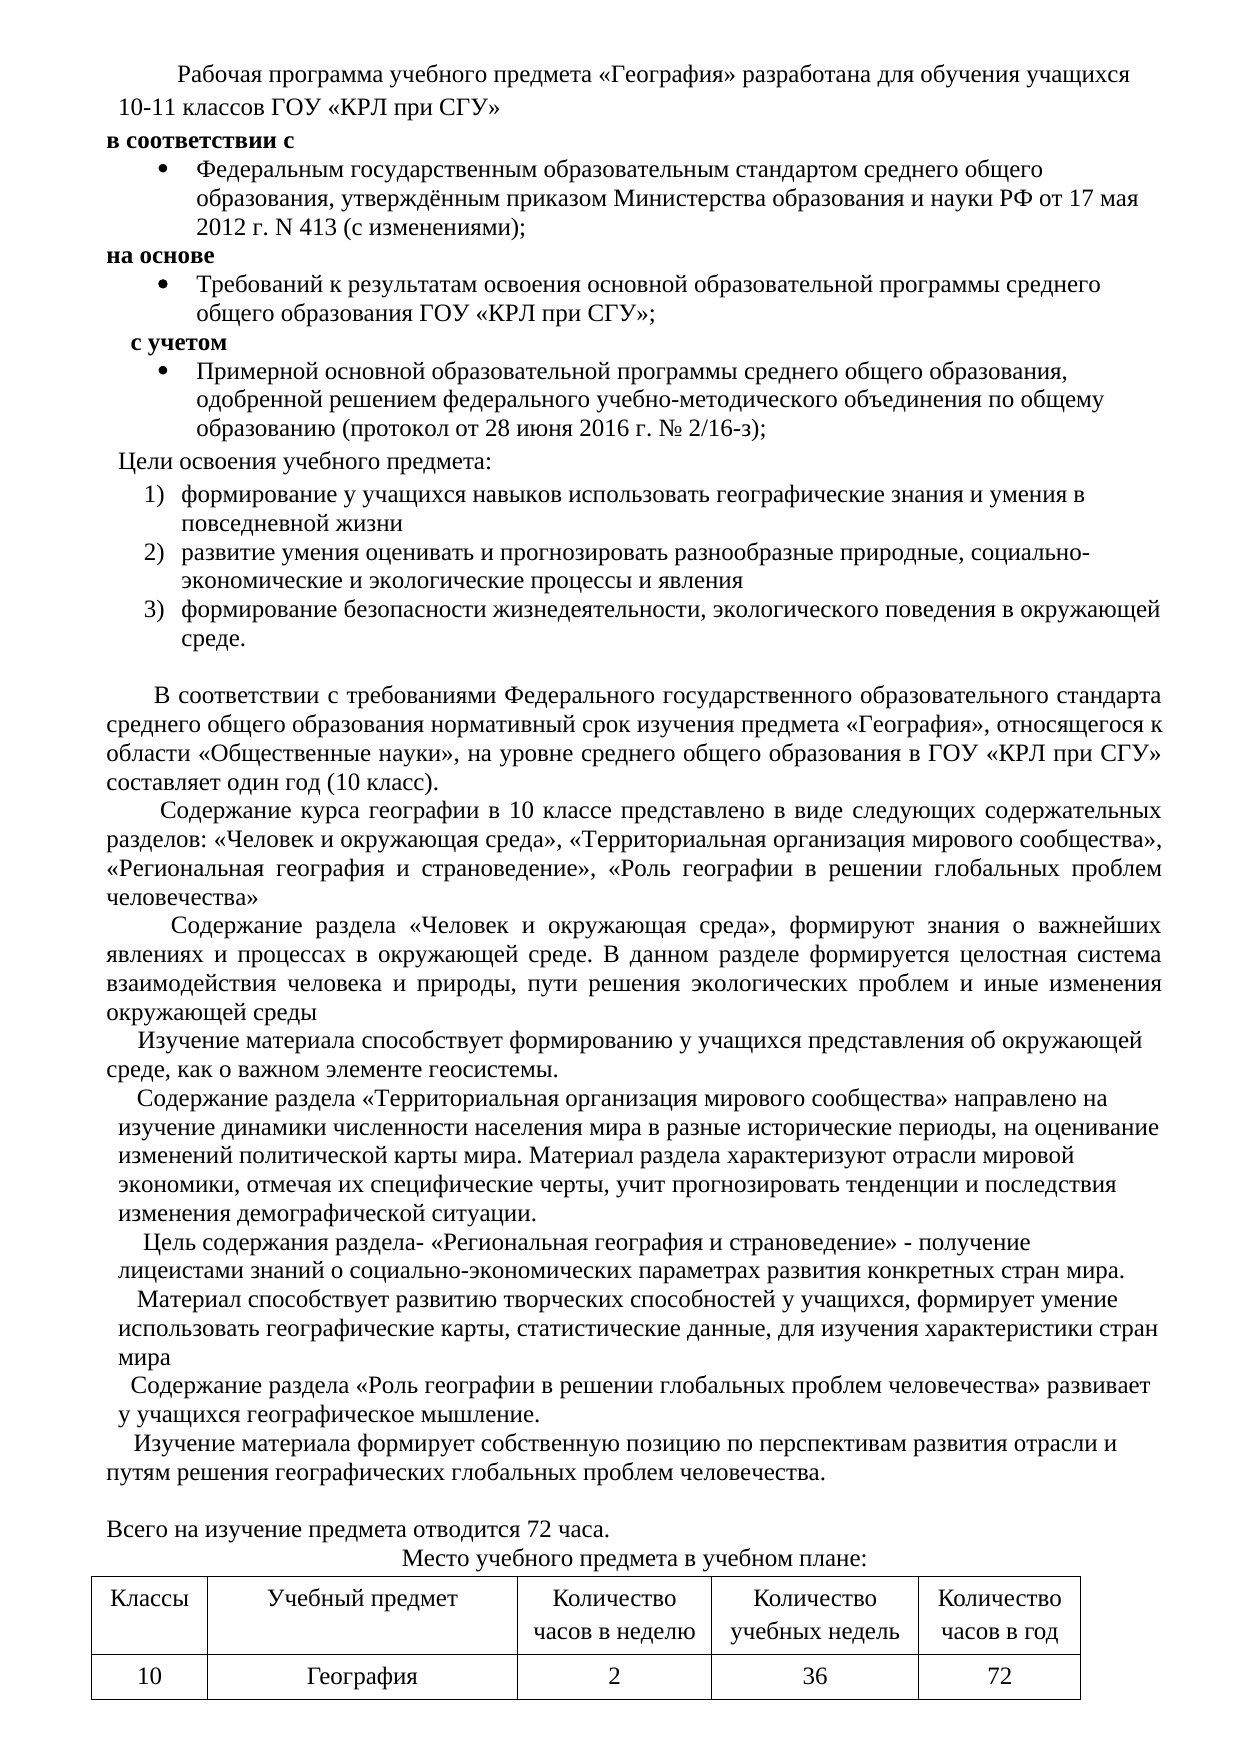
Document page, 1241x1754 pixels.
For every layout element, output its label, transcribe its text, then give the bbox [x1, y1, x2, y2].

list Примерной основной образовательной программы среднего общего образования, одобренной решением федерального учебно-методического объединения по общему образованию (протокол от 28 июня 2016 г. № 2/16-з); [158, 356, 1163, 442]
list Федеральным государственным образовательным стандартом среднего общего образования, утверждённым приказом Министерства образования и науки РФ от 17 мая 2012 г. N 413 (с изменениями); [158, 154, 1163, 240]
text В соответствии с требованиями Федерального государственного образовательного стандарта среднего общего образования нормативный срок изучения предмета «География», относящегося к области «Общественные науки», на уровне среднего общего образования в ГОУ «КРЛ при СГУ» составляет один год (10 класс). [106, 681, 1163, 796]
text Содержание курса географии в 10 классе представлено в виде следующих содержательных разделов: «Человек и окружающая среда», «Территориальная организация мирового сообщества», «Региональная география и страноведение», «Роль географии в решении глобальных проблем человечества» [106, 796, 1163, 911]
text Место учебного предмета в учебном плане: [106, 1543, 1163, 1572]
text Всего на изучение предмета отводится 72 часа. [106, 1514, 1163, 1543]
text Содержание раздела «Человек и окружающая среда», формируют знания о важнейших явлениях и процессах в окружающей среде. В данном разделе формируется целостная система взаимодействия человека и природы, пути решения экологических проблем и иные изменения окружающей среды [106, 911, 1163, 1026]
list Цели освоения учебного предмета: [118, 446, 1096, 475]
text Изучение материала формирует собственную позицию по перспективам развития отрасли и путям решения географических глобальных проблем человечества. [106, 1428, 1163, 1486]
table_cell 10 [92, 1655, 207, 1699]
text Изучение материала способствует формированию у учащихся представления об окружающей среде, как о важном элементе геосистемы. [106, 1026, 1163, 1083]
table_cell 2 [518, 1655, 711, 1699]
list формирование у учащихся навыков использовать географические знания и умения в повседневной жизни [144, 479, 1163, 537]
list развитие умения оценивать и прогнозировать разнообразные природные, социально-экономические и экологические процессы и явления [144, 537, 1163, 594]
table_cell 72 [919, 1655, 1080, 1699]
text Цель содержания раздела- «Региональная география и страноведение» - получение лицеистами знаний о социально-экономических параметрах развития конкретных стран мира. [118, 1227, 1163, 1284]
text Содержание раздела «Роль географии в решении глобальных проблем человечества» развивает у учащихся географическое мышление. [118, 1371, 1163, 1428]
table_header Классы [92, 1577, 207, 1654]
table_cell География [208, 1655, 517, 1699]
table_header Количество часов в неделю [518, 1577, 711, 1654]
text с учетом [118, 327, 1163, 356]
table_header Количество часов в год [919, 1577, 1080, 1654]
text Рабочая программа учебного предмета «География» разработана для обучения учащихся 10-11 классов ГОУ «КРЛ при СГУ» [118, 59, 1163, 121]
text на основе [106, 240, 1163, 269]
list Требований к результатам освоения основной образовательной программы среднего общего образования ГОУ «КРЛ при СГУ»; [158, 269, 1163, 327]
table_cell 36 [712, 1655, 918, 1699]
table_header Количество учебных недель [712, 1577, 918, 1654]
text Содержание раздела «Территориальная организация мирового сообщества» направлено на изучение динамики численности населения мира в разные исторические периоды, на оценивание изменений политической карты мира. Материал раздела характеризуют отрасли мировой экономики, отмечая их специфические черты, учит прогнозировать тенденции и последствия изменения демографической ситуации. [118, 1083, 1163, 1227]
text в соответствии с [106, 125, 1163, 154]
table_header Учебный предмет [208, 1577, 517, 1654]
text Материал способствует развитию творческих способностей у учащихся, формирует умение использовать географические карты, статистические данные, для изучения характеристики стран мира [118, 1284, 1163, 1371]
list формирование безопасности жизнедеятельности, экологического поведения в окружающей среде. [144, 594, 1163, 652]
